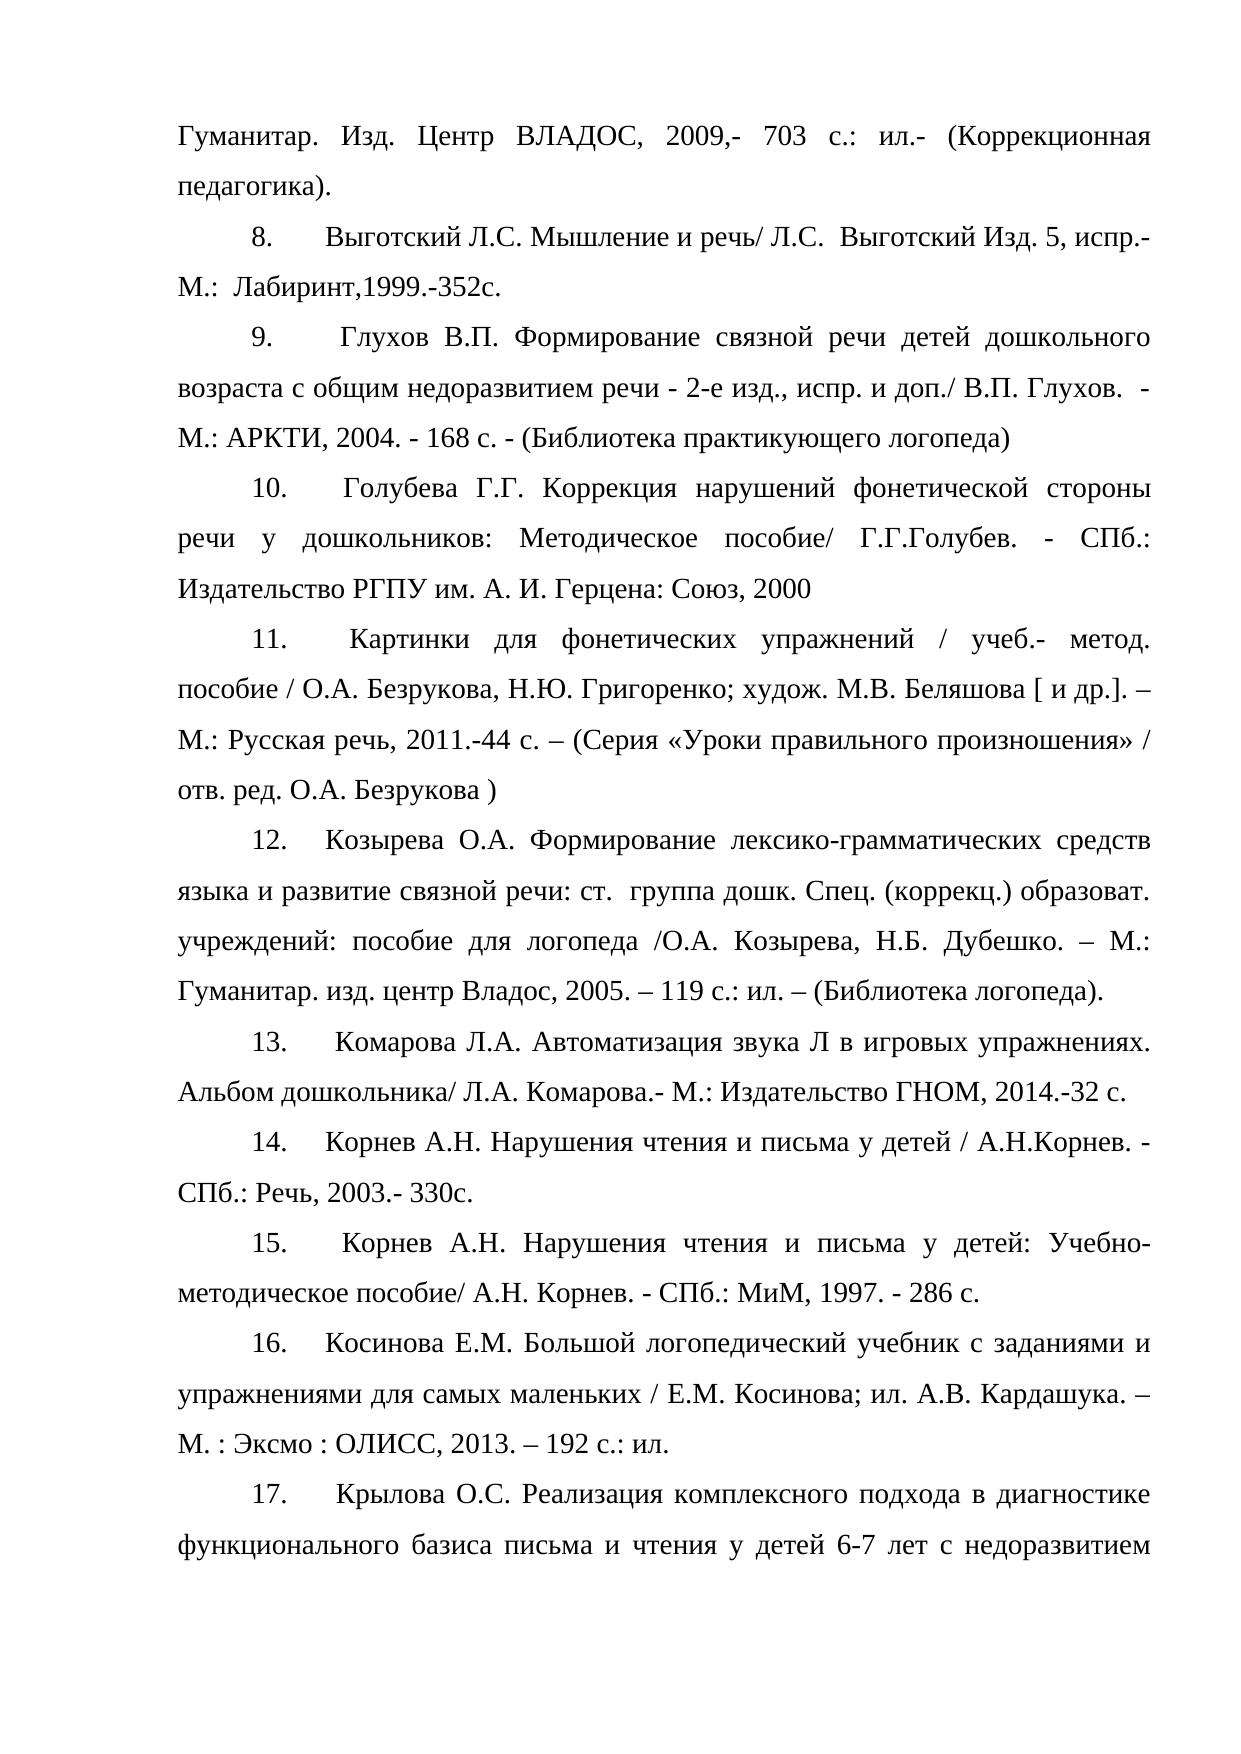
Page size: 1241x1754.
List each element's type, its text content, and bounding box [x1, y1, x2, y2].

list Выготский Л.С. Мышление и речь/ Л.С. Выготский Изд. 5, испр.- М.: Лабиринт,1999.-352с. [177, 219, 1152, 303]
list Глухов В.П. Формирование связной речи детей дошкольного возраста с общим недоразвитием речи - 2-е изд., испр. и доп./ В.П. Глухов. - М.: АРКТИ, 2004. - 168 с. - (Библиотека практикующего логопеда) [177, 319, 1152, 453]
list Голубева Г.Г. Коррекция нарушений фонетической стороны речи у дошкольников: Методическое пособие/ Г.Г.Голубев. - СПб.: Издательство РГПУ им. А. И. Герцена: Союз, 2000 [177, 470, 1152, 604]
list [177, 1477, 1152, 1560]
list Картинки для фонетических упражнений / учеб.- метод. пособие / О.А. Безрукова, Н.Ю. Григоренко; худож. М.В. Беляшова [ и др.]. – М.: Русская речь, 2011.-44 с. – (Серия «Уроки правильного произношения» / отв. ред. О.А. Безрукова ) [177, 621, 1152, 806]
list Косинова Е.М. Большой логопедический учебник с заданиями и упражнениями для самых маленьких / Е.М. Косинова; ил. А.В. Кардашука. – М. : Эксмо : ОЛИСС, 2013. – 192 с.: ил. [177, 1326, 1152, 1460]
list Комарова Л.А. Автоматизация звука Л в игровых упражнениях. Альбом дошкольника/ Л.А. Комарова.- М.: Издательство ГНОМ, 2014.-32 с. [177, 1024, 1152, 1108]
list Корнев А.Н. Нарушения чтения и письма у детей: Учебно-методическое пособие/ А.Н. Корнев. - СПб.: МиМ, 1997. - 286 с. [177, 1225, 1152, 1309]
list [177, 118, 1152, 202]
list Козырева О.А. Формирование лексико-грамматических средств языка и развитие связной речи: ст. группа дошк. Спец. (коррекц.) образоват. учреждений: пособие для логопеда /О.А. Козырева, Н.Б. Дубешко. – М.: Гуманитар. изд. центр Владос, 2005. – 119 с.: ил. – (Библиотека логопеда). [177, 822, 1152, 1007]
list Корнев А.Н. Нарушения чтения и письма у детей / А.Н.Корнев. - СПб.: Речь, 2003.- 330с. [177, 1124, 1152, 1208]
